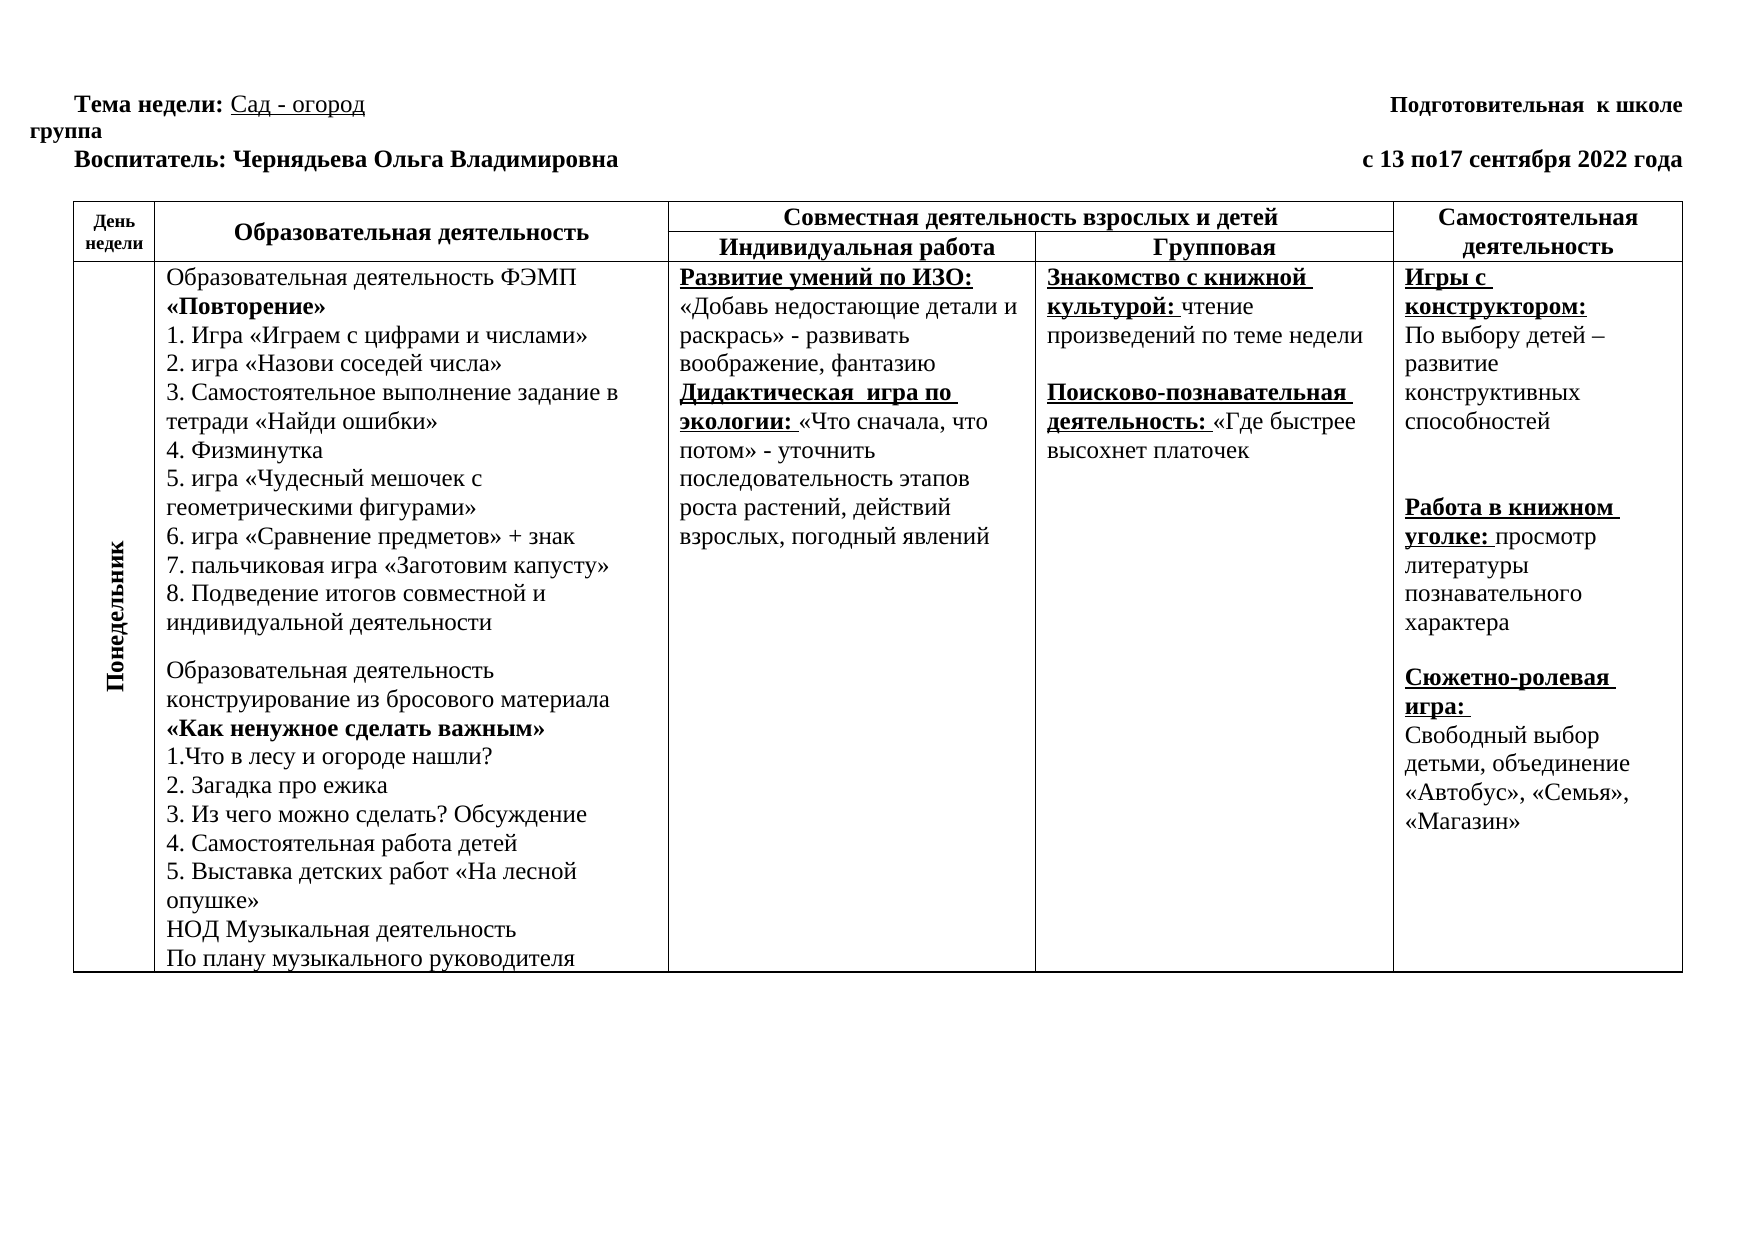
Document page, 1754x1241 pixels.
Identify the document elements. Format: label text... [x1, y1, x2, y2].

table_cell Индивидуальная работа [669, 232, 1035, 261]
text Тема недели: Сад - огород Подготовительная к школе группа [29, 89, 1683, 144]
table_header Самостоятельная деятельность [1394, 202, 1682, 261]
table_header Совместная деятельность взрослых и детей [669, 202, 1393, 231]
table_cell Образовательная деятельность ФЭМП «Повторение» 1. Игра «Играем с цифрами и числами» 2. игра «Назови соседей числа» 3. Самостоятельное выполнение задание в тетради «Найди ошибки» 4. Физминутка 5. игра «Чудесный мешочек с геометрическими фигурами» 6. игра «Сравнение предметов» + знак 7. пальчиковая игра «Заготовим капусту» 8. Подведение итогов совместной и индивидуальной деятельности Образовательная деятельность конструирование из бросового материала «Как ненужное сделать важным» 1.Что в лесу и огороде нашли? 2. Загадка про ежика 3. Из чего можно сделать? Обсуждение 4. Самостоятельная работа детей 5. Выставка детских работ «На лесной опушке» НОД Музыкальная деятельность По плану музыкального руководителя [155, 262, 668, 971]
table_cell Знакомство с книжной культурой: чтение произведений по теме недели Поисково-познавательная деятельность: «Где быстрее высохнет платочек [1036, 262, 1393, 971]
table_cell Групповая [1036, 232, 1393, 261]
text Воспитатель: Чернядьева Ольга Владимировна с 13 по17 сентября 2022 года [29, 144, 1683, 172]
table_cell Игры с конструктором: По выбору детей – развитие конструктивных способностей Работа в книжном уголке: просмотр литературы познавательного характера Сюжетно-ролевая игра: Свободный выбор детьми, объединение «Автобус», «Семья», «Магазин» [1394, 262, 1682, 971]
table_cell Развитие умений по ИЗО: «Добавь недостающие детали и раскрась» - развивать воображение, фантазию Дидактическая игра по экологии: «Что сначала, что потом» - уточнить последовательность этапов роста растений, действий взрослых, погодный явлений [669, 262, 1035, 971]
table_cell Понедельник [74, 262, 154, 971]
table_header День недели [74, 202, 154, 261]
table_header Образовательная деятельность [155, 202, 668, 261]
